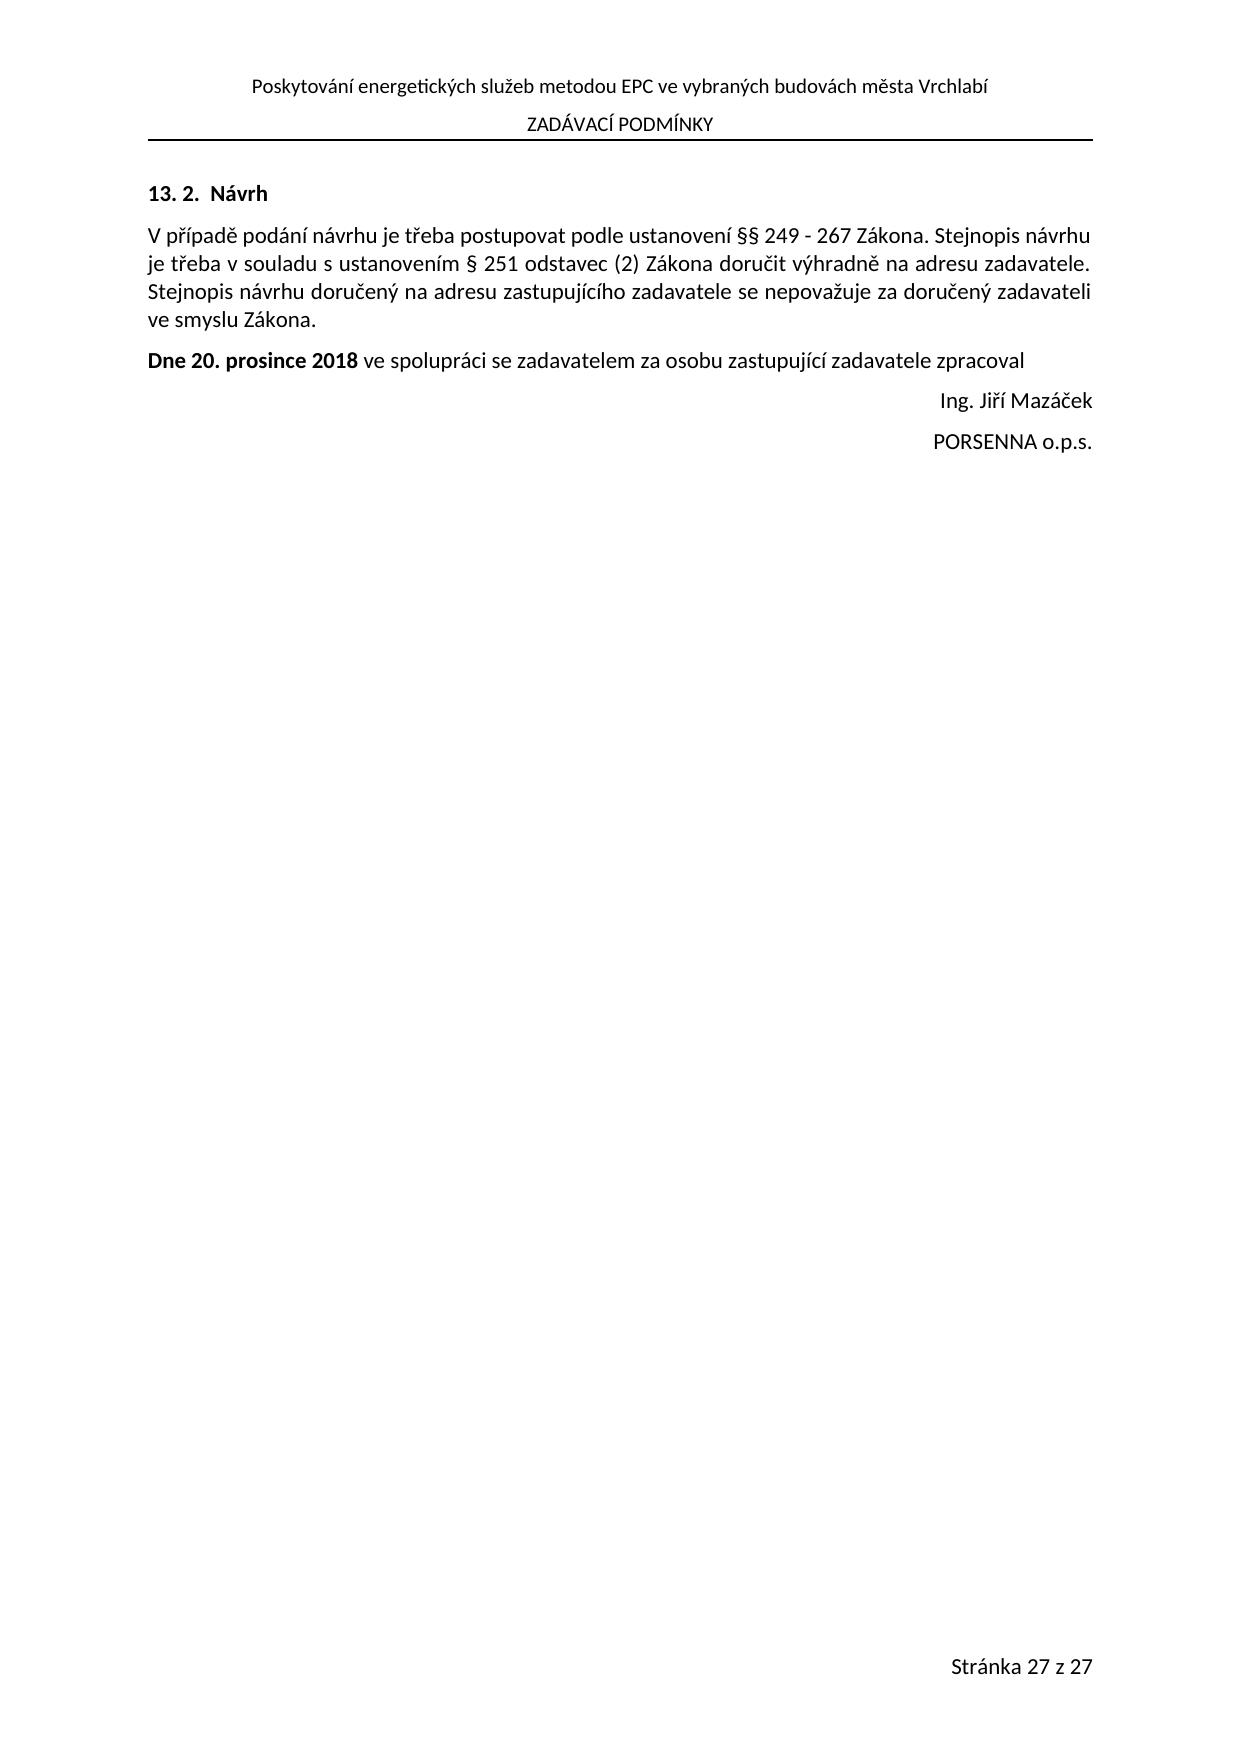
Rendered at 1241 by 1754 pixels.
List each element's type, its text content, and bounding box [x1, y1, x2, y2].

text PORSENNA o.p.s. [812, 427, 1093, 455]
text Ing. Jiří Mazáček [812, 386, 1093, 414]
subtitle Návrh [147, 179, 1093, 207]
text V případě podání návrhu je třeba postupovat podle ustanovení §§ 249 - 267 Zákona. Stejnopis návrhu je třeba v souladu s ustanovením § 251 odstavec (2) Zákona doručit výhradně na adresu zadavatele. Stejnopis návrhu doručený na adresu zastupujícího zadavatele se nepovažuje za doručený zadavateli ve smyslu Zákona. [148, 221, 1093, 333]
text Dne 20. prosince 2018 ve spolupráci se zadavatelem za osobu zastupující zadavatele zpracoval [148, 346, 1093, 374]
